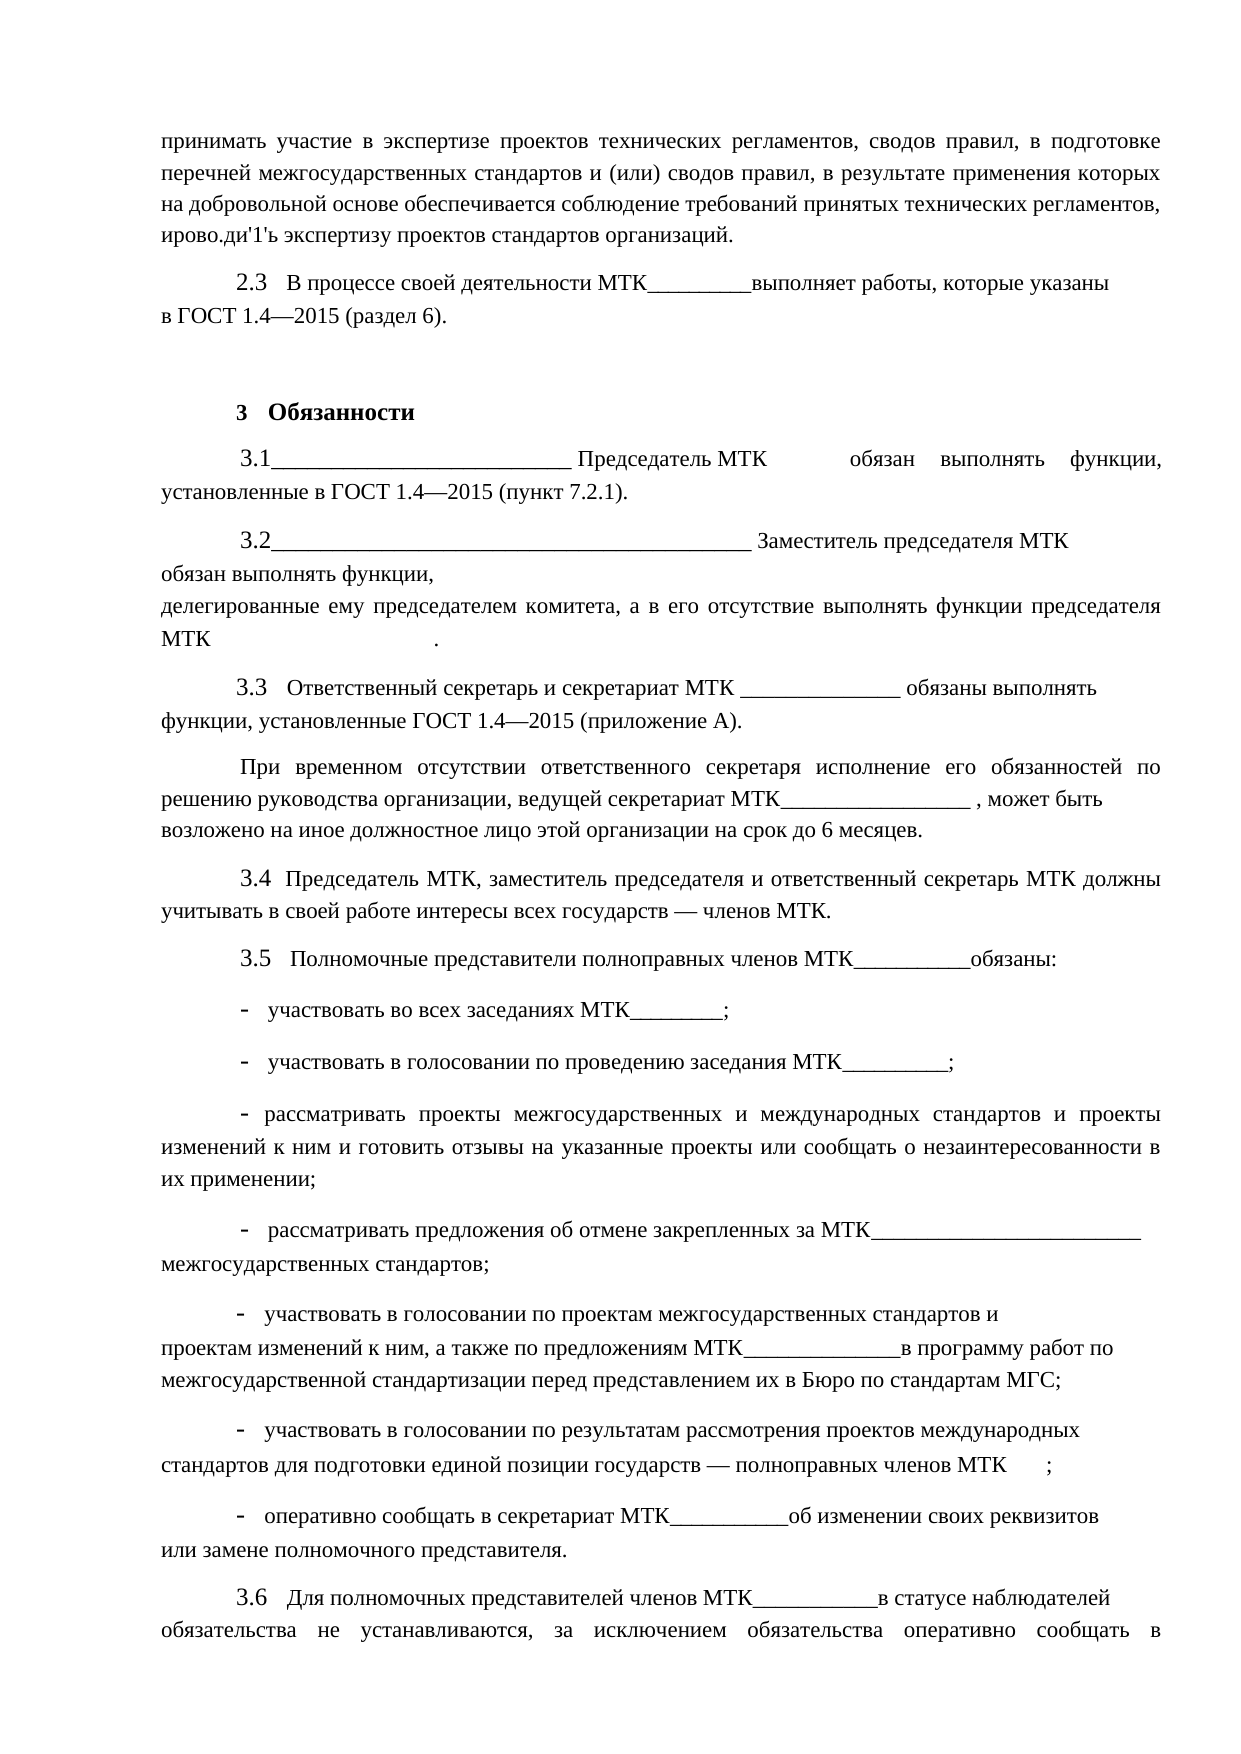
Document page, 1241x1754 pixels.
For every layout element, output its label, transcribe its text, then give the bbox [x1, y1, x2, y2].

list Председатель МТК обязан выполнять функции, установленные в ГОСТ 1.4—2015 (пункт 7.2.1). [161, 443, 1162, 504]
text делегированные ему председателем комитета, а в его отсутствие выполнять функции председателя МТК . [161, 592, 1162, 651]
list участвовать в голосовании по проведению заседания МТК ; [161, 1044, 1162, 1075]
text стандартов для подготовки единой позиции государств — полноправных членов МТК ; [161, 1451, 1162, 1477]
list Полномочные представители полноправных членов МТК обязаны: [161, 943, 1162, 972]
list участвовать в голосовании по проектам межгосударственных стандартов и [161, 1296, 1162, 1327]
list Ответственный секретарь и секретариат МТК обязаны выполнять [161, 672, 1162, 701]
list Обязанности [161, 397, 1162, 425]
text в ГОСТ 1.4—2015 (раздел 6). [161, 302, 1162, 328]
list Председатель МТК, заместитель председателя и ответственный секретарь МТК должны учитывать в своей работе интересы всех государств — членов МТК. [161, 863, 1162, 923]
list Заместитель председателя МТК обязан выполнять функции, [161, 525, 1162, 586]
list В процессе своей деятельности МТК выполняет работы, которые указаны [161, 267, 1162, 296]
list рассматривать предложения об отмене закрепленных за МТК [161, 1212, 1162, 1243]
list рассматривать проекты межгосударственных и международных стандартов и проекты изменений к ним и готовить отзывы на указанные проекты или сообщать о незаинтересованности в их применении; [161, 1096, 1162, 1192]
text При временном отсутствии ответственного секретаря исполнение его обязанностей по решению руководства организации, ведущей секретариат МТК , может быть [161, 753, 1162, 811]
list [161, 127, 1162, 248]
text межгосударственных стандартов; [161, 1250, 1162, 1276]
list участвовать во всех заседаниях МТК ; [161, 992, 1162, 1023]
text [161, 1616, 1162, 1642]
list участвовать в голосовании по результатам рассмотрения проектов международных [161, 1412, 1162, 1443]
text проектам изменений к ним, а также по предложениям МТК в программу работ по [161, 1334, 1162, 1360]
text функции, установленные ГОСТ 1.4—2015 (приложение А). [161, 707, 1162, 733]
text межгосударственной стандартизации перед представлением их в Бюро по стандартам МГС; [161, 1366, 1162, 1392]
text возложено на иное должностное лицо этой организации на срок до 6 месяцев. [161, 817, 1162, 843]
text или замене полномочного представителя. [161, 1536, 1162, 1562]
list Для полномочных представителей членов МТК в статусе наблюдателей [161, 1582, 1162, 1611]
list оперативно сообщать в секретариат МТК об изменении своих реквизитов [161, 1498, 1162, 1529]
